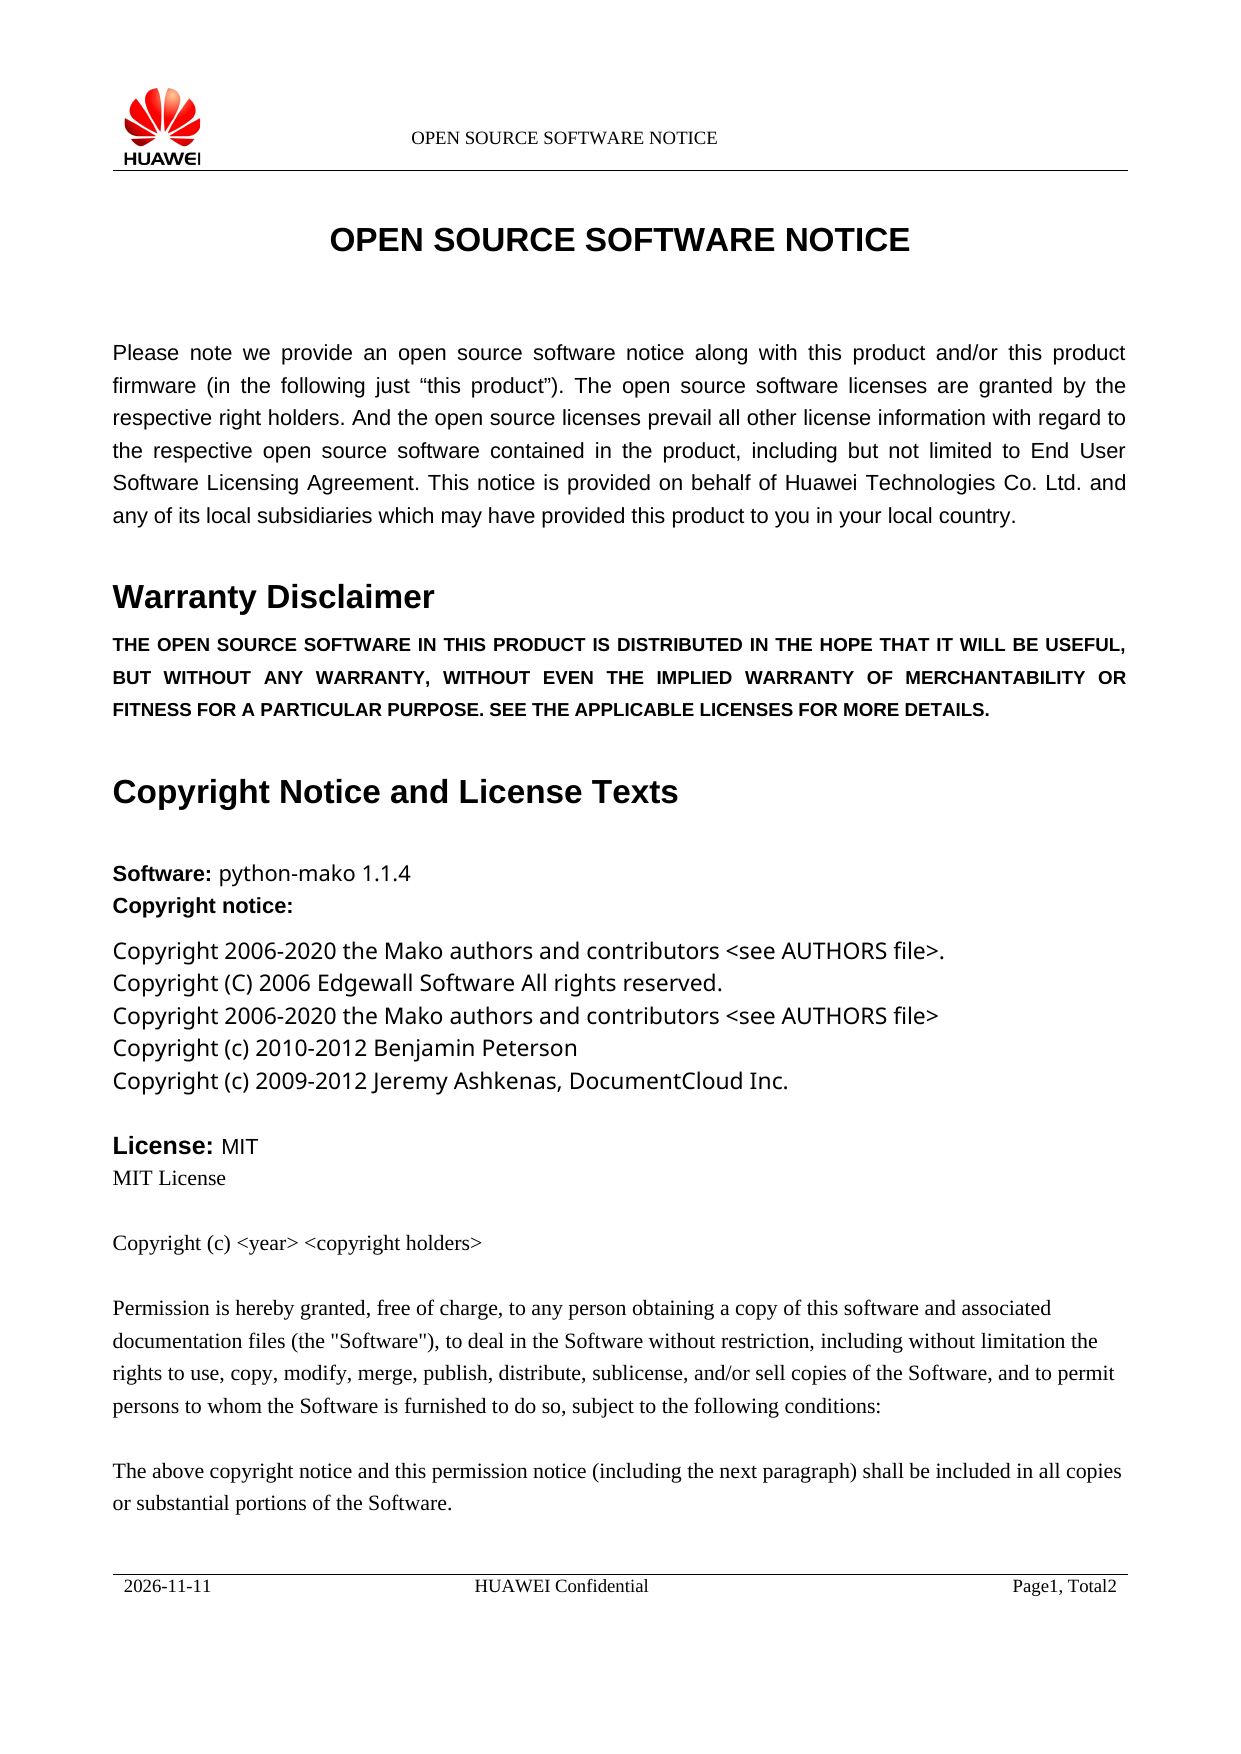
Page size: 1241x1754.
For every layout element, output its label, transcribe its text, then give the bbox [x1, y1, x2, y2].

text Copyright notice: [112, 889, 1128, 921]
text Warranty Disclaimer [112, 564, 1128, 629]
picture [124, 88, 201, 165]
text OPEN SOURCE SOFTWARE NOTICE [112, 206, 1128, 271]
text Copyright 2006-2020 the Mako authors and contributors <see AUTHORS file>. Copyright (C) 2006 Edgewall Software All rights reserved. Copyright 2006-2020 the Mako authors and contributors <see AUTHORS file> Copyright (c) 2010-2012 Benjamin Peterson Copyright (c) 2009-2012 Jeremy Ashkenas, DocumentCloud Inc. [112, 934, 1128, 1129]
text Copyright Notice and License Texts [112, 759, 1128, 824]
text Please note we provide an open source software notice along with this product and/or this product firmware (in the following just “this product”). The open source software licenses are granted by the respective right holders. And the open source licenses prevail all other license information with regard to the respective open source software contained in the product, including but not limited to End User Software Licensing Agreement. This notice is provided on behalf of Huawei Technologies Co. Ltd. and any of its local subsidiaries which may have provided this product to you in your local country. [112, 336, 1128, 531]
title Software: python-mako 1.1.4 [112, 856, 1128, 889]
text License: MIT [112, 1129, 1128, 1161]
text The open source software in this product is distributed in the hope that it will be useful, but WITHOUT ANY WARRANTY, without even the implied warranty of MERCHANTABILITY or FITNESS FOR A PARTICULAR PURPOSE. See the applicable licenses for more details. [112, 629, 1128, 726]
